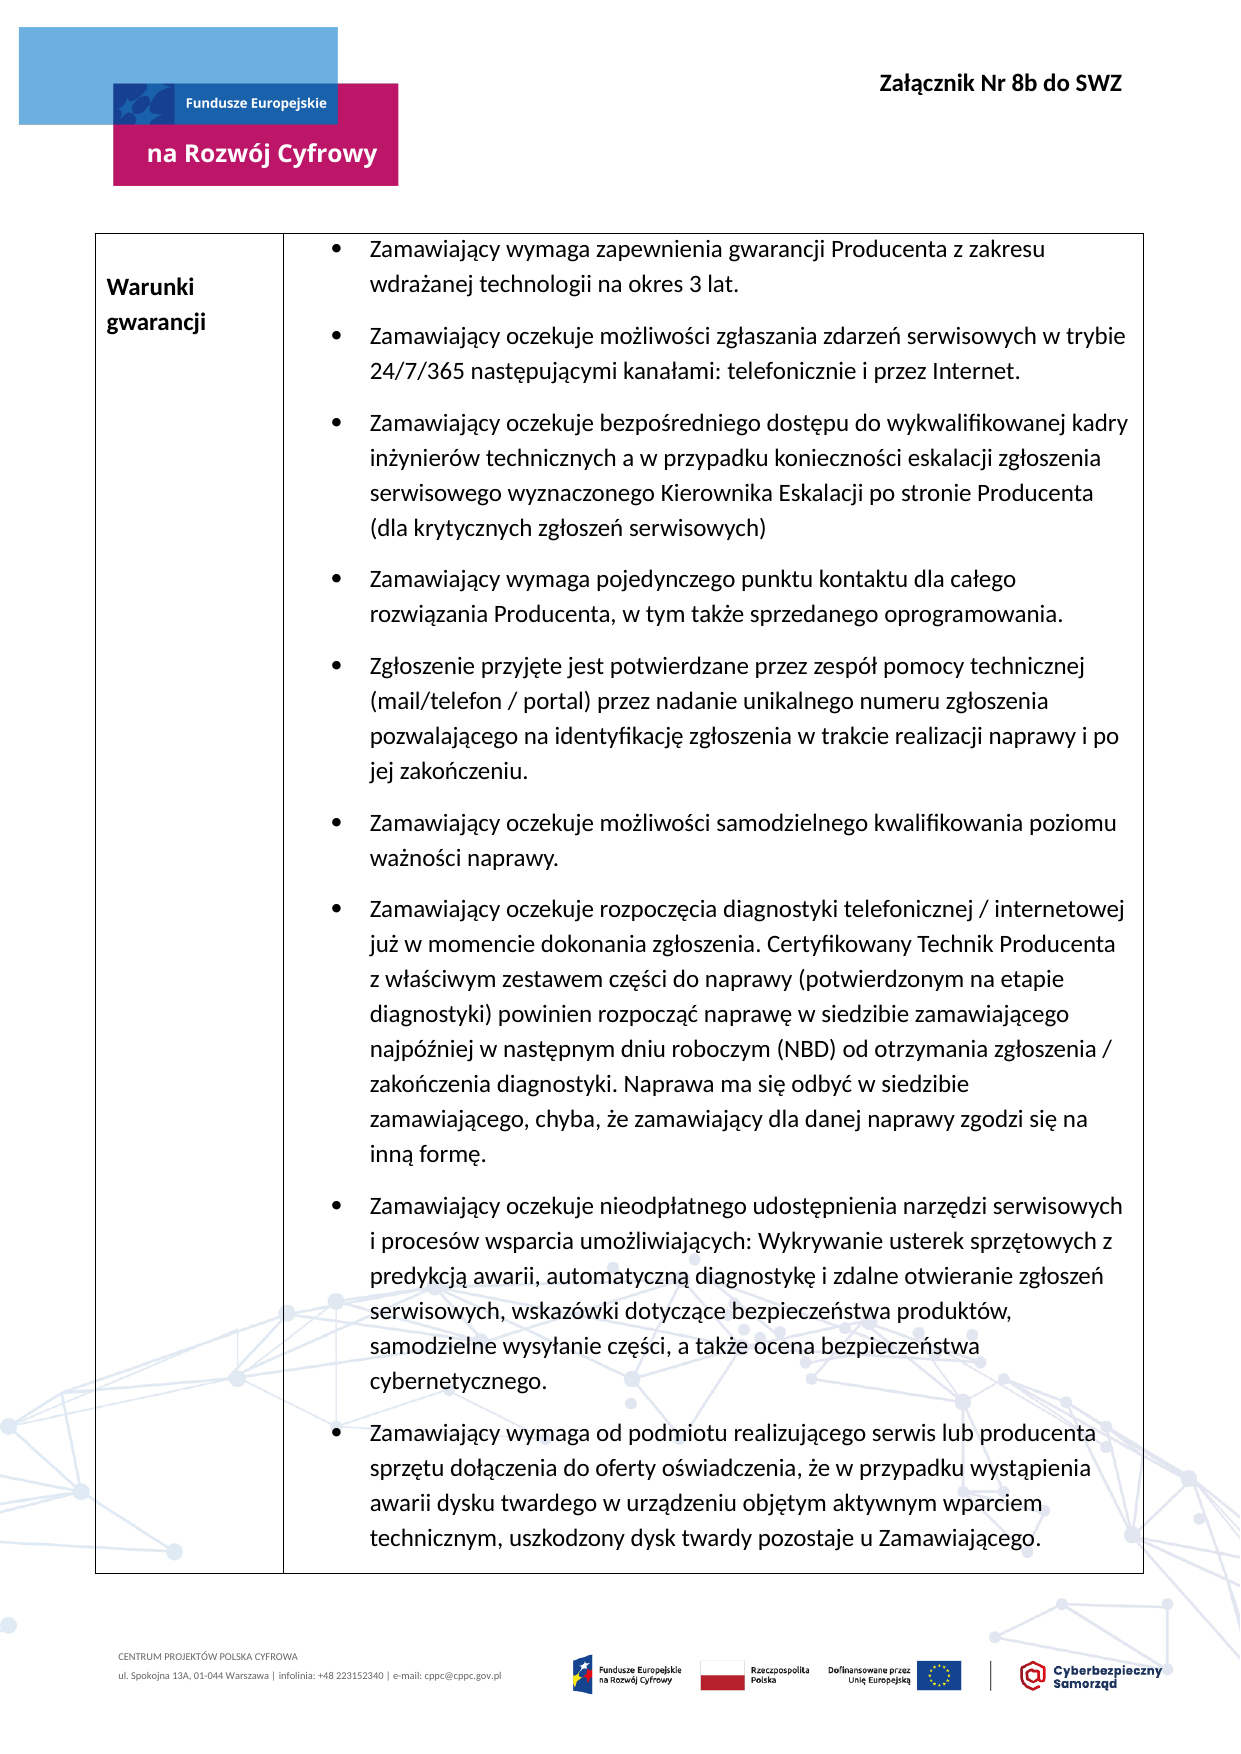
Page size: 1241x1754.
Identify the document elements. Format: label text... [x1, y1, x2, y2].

picture [0, 1253, 1240, 1754]
picture [18, 27, 399, 186]
table_cell Warunki gwarancji [96, 234, 283, 1573]
